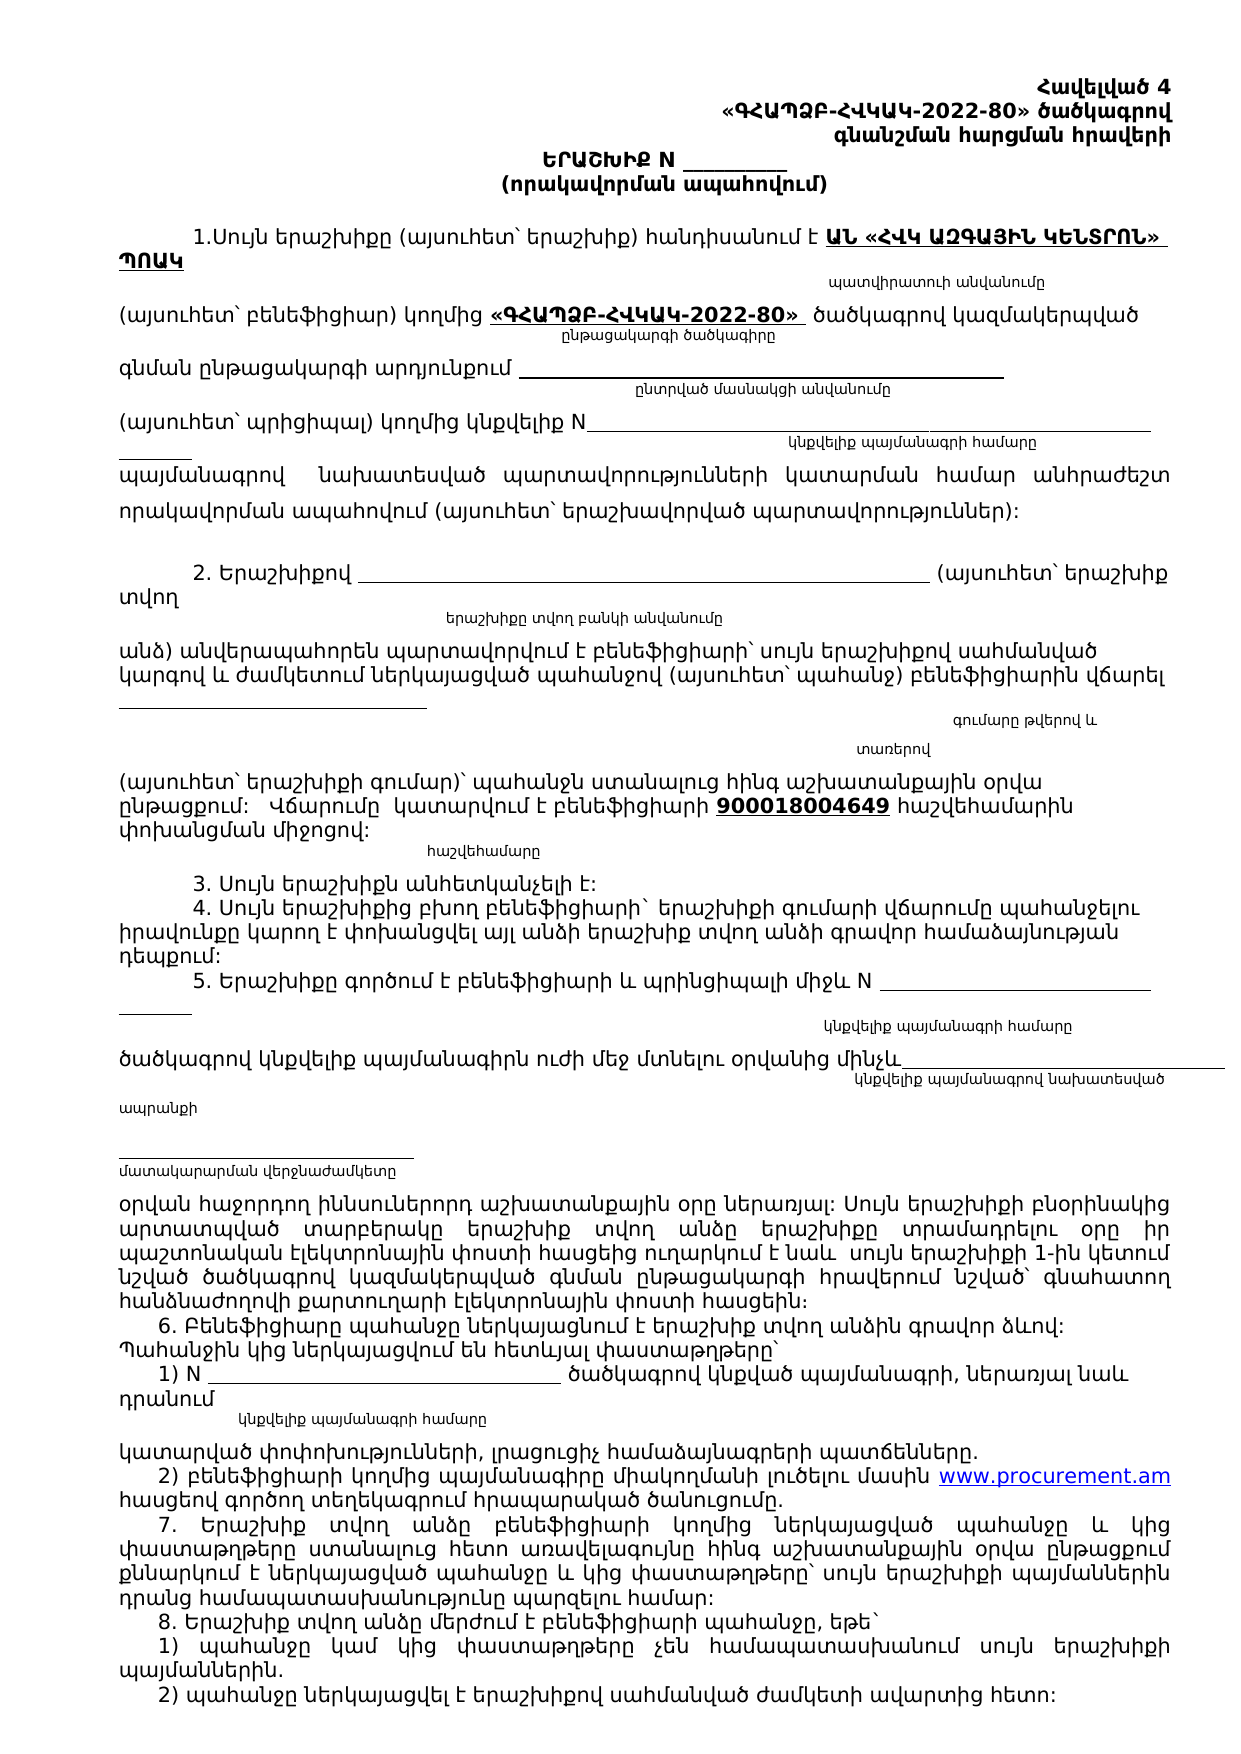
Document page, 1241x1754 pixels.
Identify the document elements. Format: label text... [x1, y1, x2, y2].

list օրվան հաջորդող իննսուներորդ աշխատանքային օրը ներառյալ: Սույն երաշխիքի բնօրինակից արտատպված տարբերակը երաշխիք տվող անձը երաշխիքը տրամադրելու օրը իր պաշտոնական էլեկտրոնային փոստի հասցեից ուղարկում է նաև սույն երաշխիքի 1-ին կետում նշված ծածկագրով կազմակերպված գնման ընթացակարգի հրավերում նշված՝ գնահատող հանձնաժողովի քարտուղարի էլեկտրոնային փոստի հասցեին։ [118, 1192, 1171, 1314]
text (այսուհետ՝ բենեֆիցիար) կողմից «ԳՀԱՊՁԲ-ՀՎԿԱԿ-2022-80» ծածկագրով կազմակերպված ընթացակարգի ծածկագիրը [118, 303, 1171, 356]
text կնքվելիք պայմանագրի համարը [635, 1017, 1171, 1047]
text անձ) անվերապահորեն պարտավորվում է բենեֆիցիարի՝ սույն երաշխիքով սահմանված կարգով և ժամկետում ներկայացված պահանջով (այսուհետ՝ պահանջ) բենեֆիցիարին վճարել [118, 639, 1171, 711]
text (այսուհետ՝ պրիցիպալ) կողմից կնքվելիք N կնքվելիք պայմանագրի համարը [118, 410, 1171, 463]
text հաշվեհամարը [192, 843, 1171, 872]
text «ԳՀԱՊՁԲ-ՀՎԿԱԿ-2022-80» ծածկագրով [118, 99, 1171, 123]
text (որակավորման ապահովում) [118, 172, 1171, 196]
text գումարը թվերով և տառերով [856, 711, 1171, 770]
text 8. Երաշխիք տվող անձը մերժում է բենեֆիցիարի պահանջը, եթե` [118, 1610, 1171, 1634]
text 1) պահանջը կամ կից փաստաթղթերը չեն համապատասխանում սույն երաշխիքի պայմաններին. [118, 1634, 1171, 1683]
text 1.Սույն երաշխիքը (այսուհետ՝ երաշխիք) հանդիսանում է ԱՆ «ՀՎԿ ԱԶԳԱՅԻՆ ԿԵՆՏՐՈՆ» ՊՈԱԿ [118, 225, 1171, 274]
text 1) N ծածկագրով կնքված պայմանագրի, ներառյալ նաև դրանում [118, 1362, 1171, 1411]
text պատվիրատուի անվանումը [708, 274, 1171, 303]
text կատարված փոփոխությունների, լրացուցիչ համաձայնագրերի պատճենները. [118, 1440, 1171, 1464]
text 2. Երաշխիքով (այսուհետ՝ երաշխիք տվող [118, 561, 1171, 609]
text 3. Սույն երաշխիքն անհետկանչելի է: [118, 872, 1171, 896]
list կնքվելիք պայմանագրով նախատեսված ապրանքի [118, 1071, 1171, 1129]
text 5. Երաշխիքը գործում է բենեֆիցիարի և պրինցիպալի միջև N [118, 969, 1171, 1017]
text 7. Երաշխիք տվող անձը բենեֆիցիարի կողմից ներկայացված պահանջը և կից փաստաթղթերը ստանալուց հետո առավելագույնը հինգ աշխատանքային օրվա ընթացքում քննարկում է ներկայացված պահանջը և կից փաստաթղթերը՝ սույն երաշխիքի պայմաններին դրանց համապատասխանությունը պարզելու համար: [118, 1513, 1171, 1610]
text պայմանագրով նախատեսված պարտավորությունների կատարման համար անհրաժեշտ որակավորման ապահովում (այսուհետ՝ երաշխավորված պարտավորություններ): [118, 463, 1171, 524]
text երաշխիքը տվող բանկի անվանումը [118, 609, 1171, 639]
text Հավելված 4 [118, 75, 1171, 99]
text 2) պահանջը ներկայացվել է երաշխիքով սահմանված ժամկետի ավարտից հետո: [118, 1683, 1171, 1707]
text կնքվելիք պայմանագրի համարը [118, 1411, 1171, 1440]
text գնանշման հարցման հրավերի [118, 123, 1171, 148]
list մատակարարման վերջնաժամկետը [118, 1163, 1171, 1192]
text գնման ընթացակարգի արդյունքում [118, 356, 1171, 381]
text ԵՐԱՇԽԻՔ N __________ [118, 148, 1171, 172]
text 2) բենեֆիցիարի կողմից պայմանագիրը միակողմանի լուծելու մասին www.procurement.am հասցեով գործող տեղեկագրում հրապարակած ծանուցումը. [118, 1464, 1171, 1513]
text ընտրված մասնակցի անվանումը [118, 381, 1171, 410]
text (այսուհետ՝ երաշխիքի գումար)՝ պահանջն ստանալուց հինգ աշխատանքային օրվա ընթացքում: Վճարումը կատարվում է բենեֆիցիարի 900018004649 հաշվեհամարին փոխանցման միջոցով: [118, 770, 1171, 843]
text 6. Բենեֆիցիարը պահանջը ներկայացնում է երաշխիք տվող անձին գրավոր ձևով: Պահանջին կից ներկայացվում են հետևյալ փաստաթղթերը՝ [118, 1314, 1171, 1362]
text 4. Սույն երաշխիքից բխող բենեֆիցիարի` երաշխիքի գումարի վճարումը պահանջելու իրավունքը կարող է փոխանցվել այլ անձի երաշխիք տվող անձի գրավոր համաձայնության դեպքում: [118, 896, 1171, 969]
list ծածկագրով կնքվելիք պայմանագիրն ուժի մեջ մտնելու օրվանից մինչև [118, 1047, 1171, 1071]
